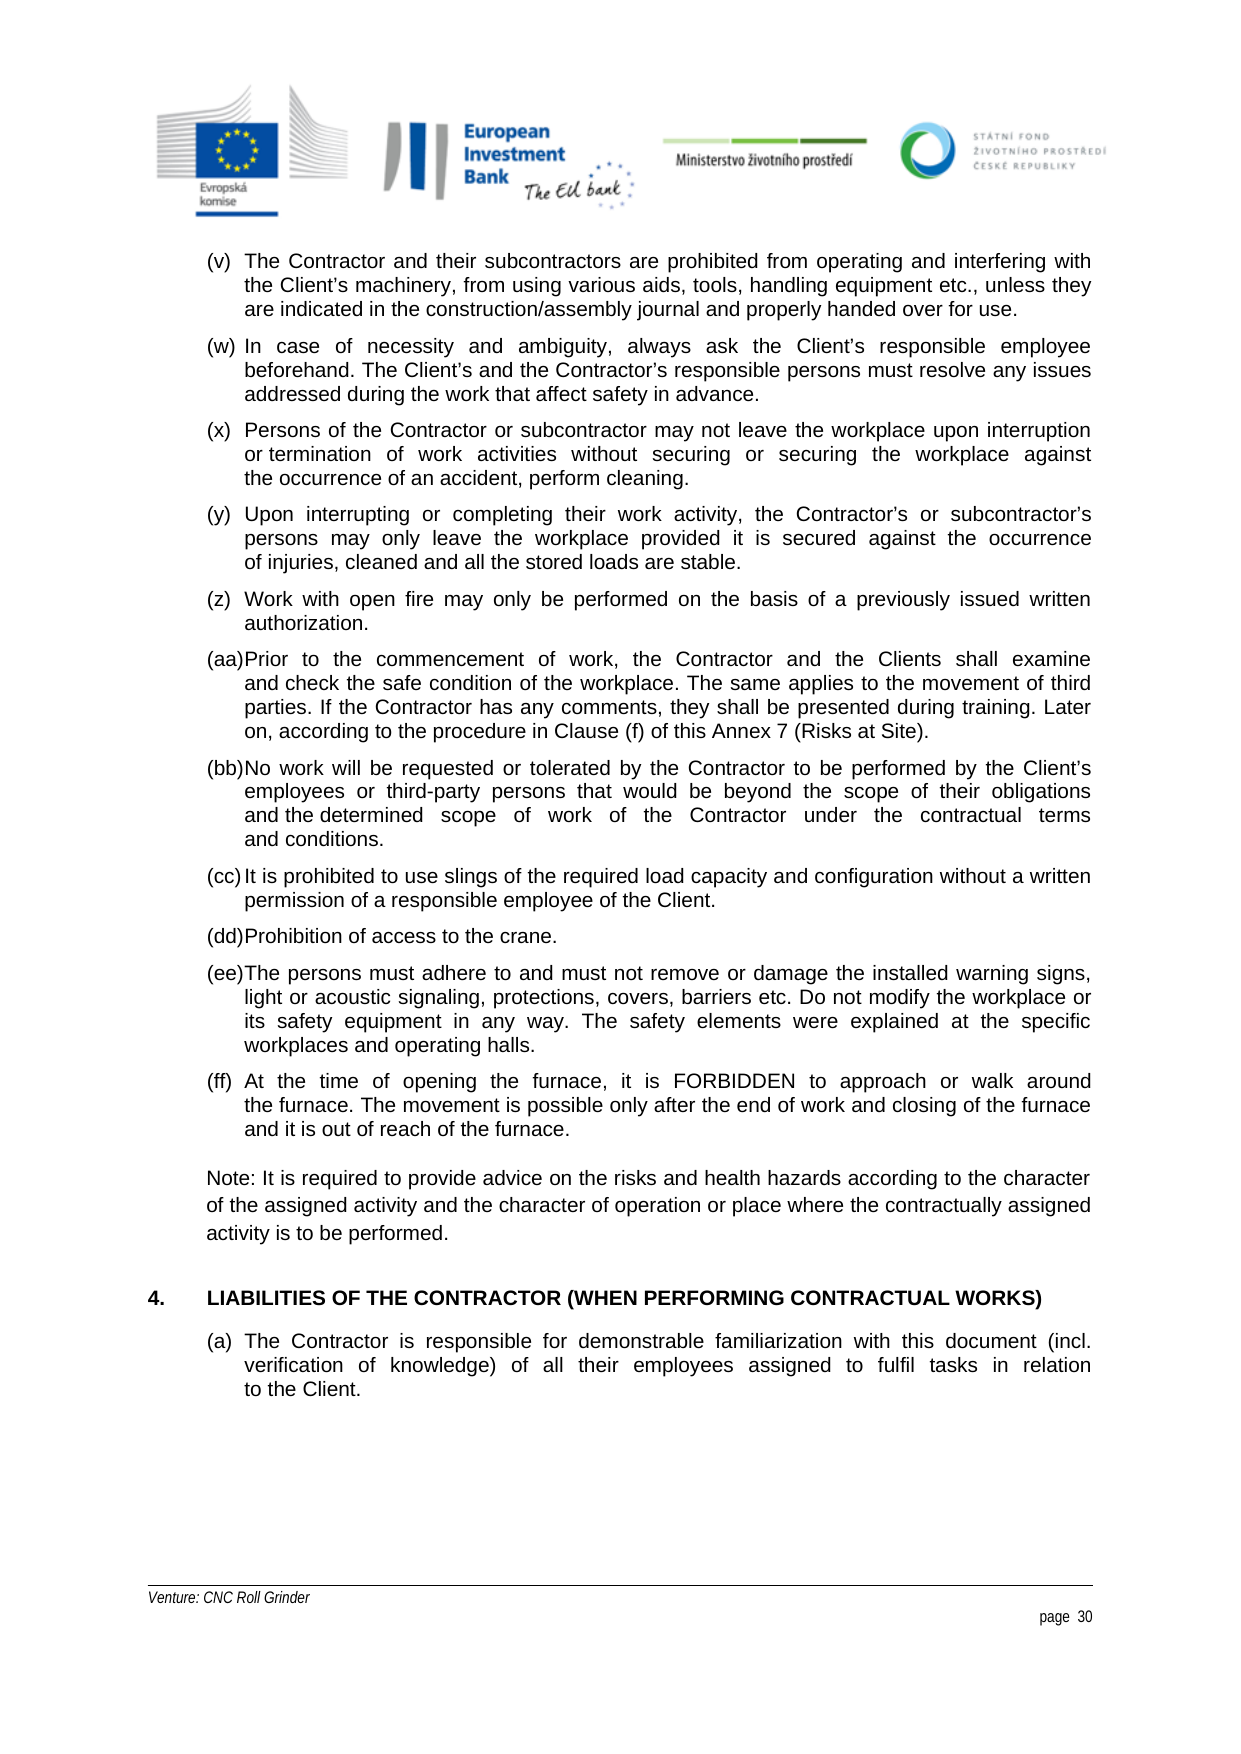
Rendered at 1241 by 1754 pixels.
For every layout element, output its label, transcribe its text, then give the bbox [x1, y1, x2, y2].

list The Contractor and their subcontractors are prohibited from operating and interfering with the Client’s machinery, from using various aids, tools, handling equipment etc., unless they are indicated in the construction/assembly journal and properly handed over for use. [207, 249, 1093, 321]
picture [147, 73, 1122, 225]
text Note: It is required to provide advice on the risks and health hazards according to the character of the assigned activity and the character of operation or place where the contractually assigned activity is to be performed. [206, 1166, 1093, 1245]
list The persons must adhere to and must not remove or damage the installed warning signs, light or acoustic signaling, protections, covers, barriers etc. Do not modify the workplace or its safety equipment in any way. The safety elements were explained at the specific workplaces and operating halls. [207, 961, 1093, 1056]
list It is prohibited to use slings of the required load capacity and configuration without a written permission of a responsible employee of the Client. [207, 864, 1093, 912]
list At the time of opening the furnace, it is FORBIDDEN to approach or walk around the furnace. The movement is possible only after the end of work and closing of the furnace and it is out of reach of the furnace. [207, 1069, 1093, 1141]
list Prior to the commencement of work, the Contractor and the Clients shall examine and check the safe condition of the workplace. The same applies to the movement of third parties. If the Contractor has any comments, they shall be presented during training. Later on, according to the procedure in Clause (f) of this Annex 7 (Risks at Site). [207, 647, 1093, 743]
list The Contractor is responsible for demonstrable familiarization with this document (incl. verification of knowledge) of all their employees assigned to fulfil tasks in relation to the Client. [207, 1328, 1093, 1400]
list Work with open fire may only be performed on the basis of a previously issued written authorization. [207, 587, 1093, 634]
list No work will be requested or tolerated by the Contractor to be performed by the Client’s employees or third-party persons that would be beyond the scope of their obligations and the determined scope of work of the Contractor under the contractual terms and conditions. [207, 755, 1093, 851]
list Persons of the Contractor or subcontractor may not leave the workplace upon interruption or termination of work activities without securing or securing the workplace against the occurrence of an accident, perform cleaning. [207, 418, 1093, 490]
list In case of necessity and ambiguity, always ask the Client’s responsible employee beforehand. The Client’s and the Contractor’s responsible persons must resolve any issues addressed during the work that affect safety in advance. [207, 333, 1093, 405]
list Prohibition of access to the crane. [207, 924, 1093, 948]
subtitle LIABILITIES OF THE CONTRACTOR (WHEN PERFORMING CONTRACTUAL WORKS) [148, 1286, 1093, 1310]
list Upon interrupting or completing their work activity, the Contractor’s or subcontractor’s persons may only leave the workplace provided it is secured against the occurrence of injuries, cleaned and all the stored loads are stable. [207, 502, 1093, 574]
